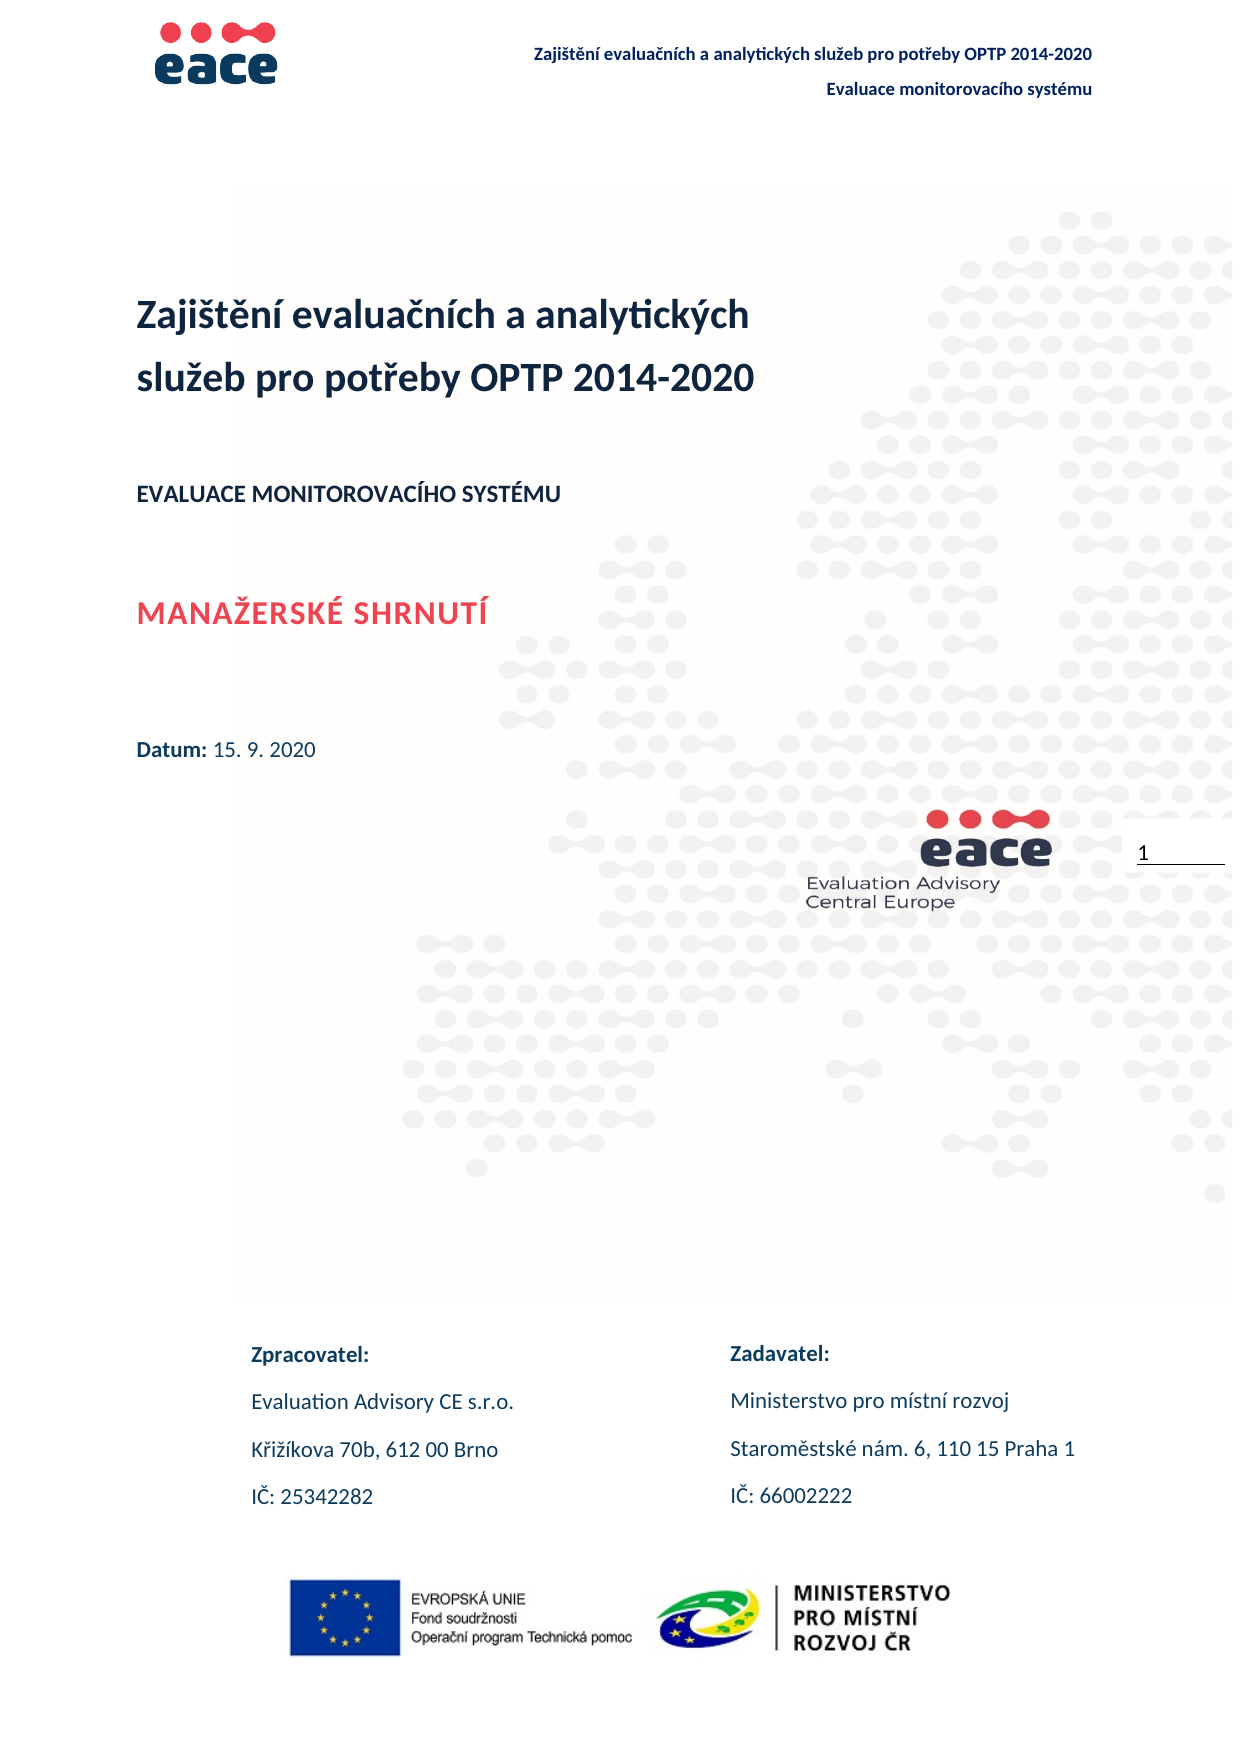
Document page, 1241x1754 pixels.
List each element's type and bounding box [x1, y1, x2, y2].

picture [266, 1556, 974, 1681]
picture [235, 311, 243, 316]
picture [235, 375, 239, 387]
picture [235, 183, 1233, 1305]
picture [147, 12, 289, 99]
picture [235, 606, 244, 620]
